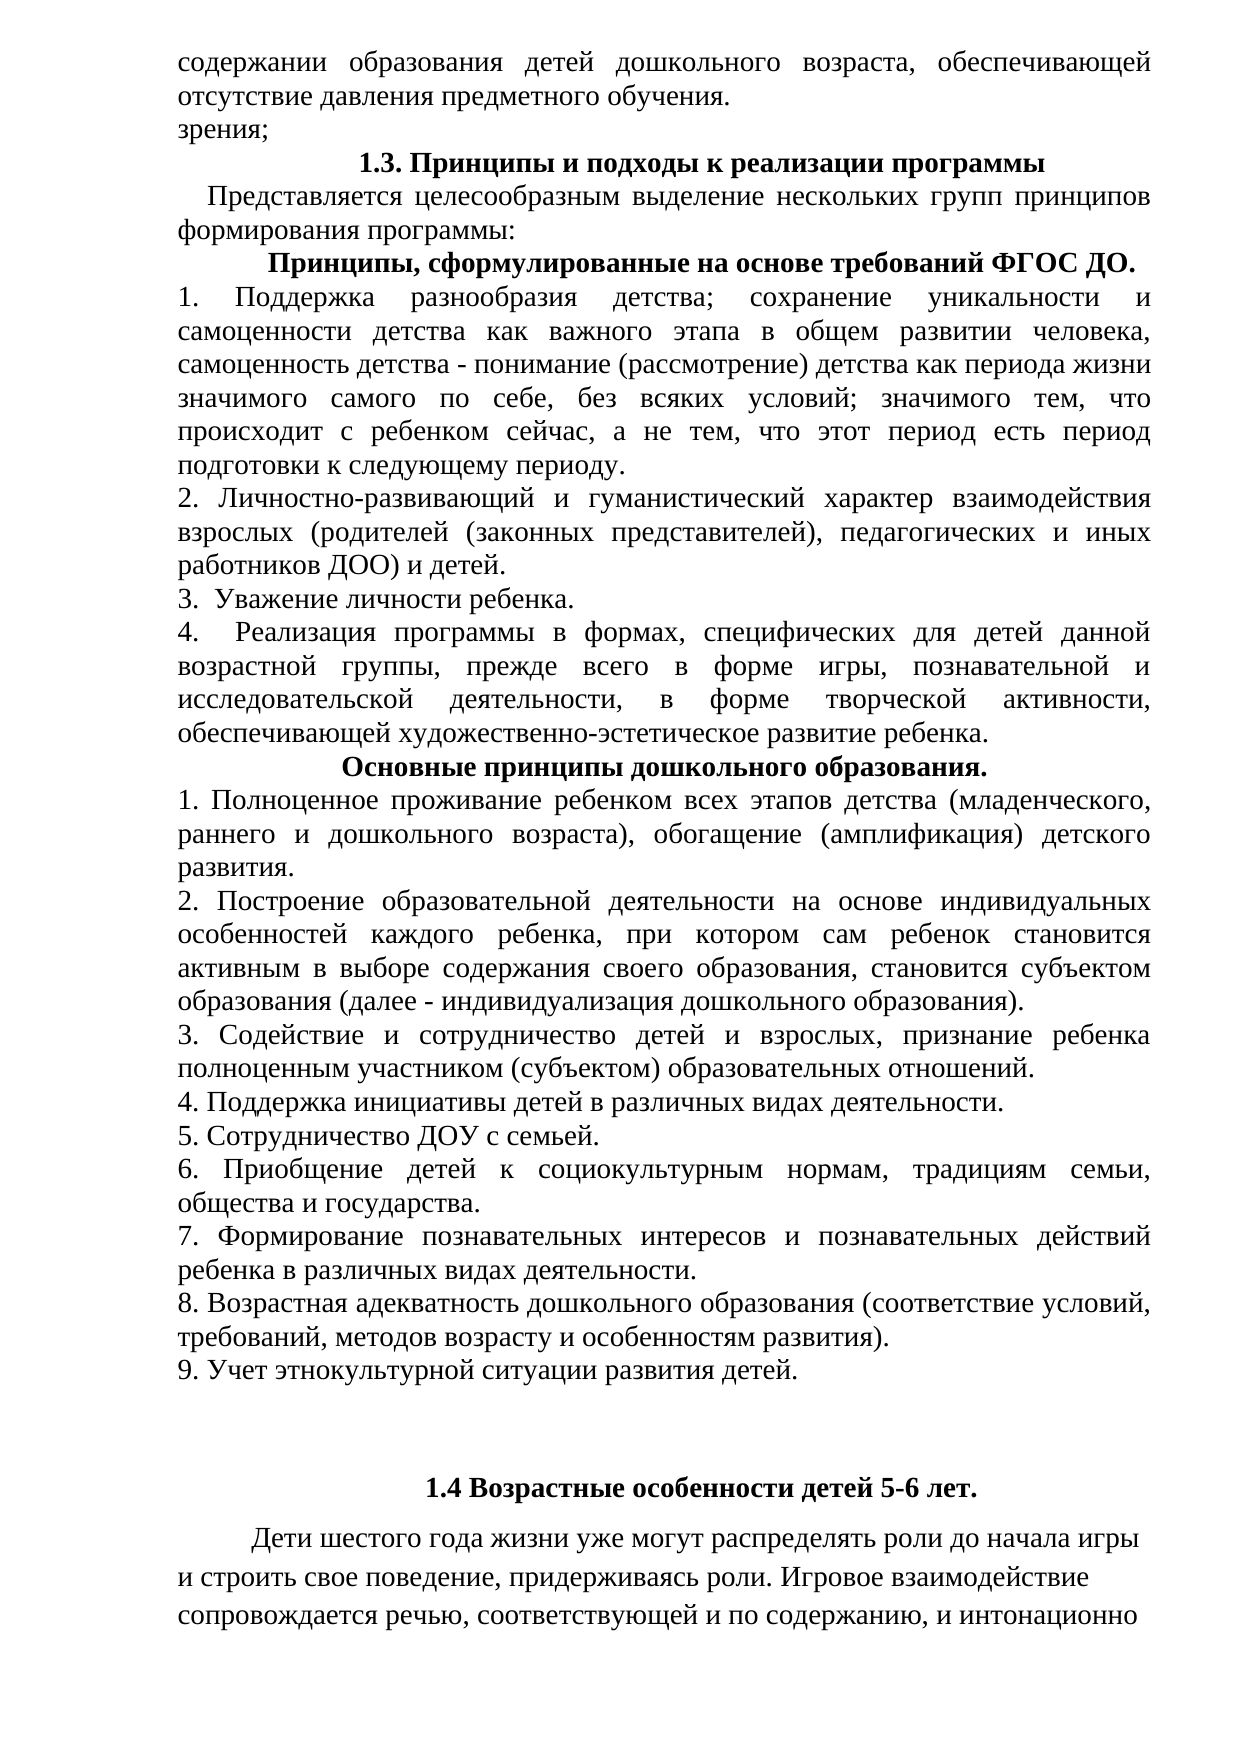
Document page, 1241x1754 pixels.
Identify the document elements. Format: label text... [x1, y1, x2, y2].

text 1. Полноценное проживание ребенком всех этапов детства (младенческого, раннего и дошкольного возраста), обогащение (амплификация) детского развития. [177, 782, 1152, 883]
text 1. Поддержка разнообразия детства; сохранение уникальности и самоценности детства как важного этапа в общем развитии человека, самоценность детства - понимание (рассмотрение) детства как периода жизни значимого самого по себе, без всяких условий; значимого тем, что происходит с ребенком сейчас, а не тем, что этот период есть период подготовки к следующему периоду. [177, 279, 1152, 480]
text 1.3. Принципы и подходы к реализации программы [252, 145, 1152, 178]
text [177, 44, 1152, 111]
text Основные принципы дошкольного образования. [177, 749, 1152, 782]
text 2. Построение образовательной деятельности на основе индивидуальных особенностей каждого ребенка, при котором сам ребенок становится активным в выборе содержания своего образования, становится субъектом образования (далее - индивидуализация дошкольного образования). [177, 883, 1152, 1017]
text 4. Реализация программы в формах, специфических для детей данной возрастной группы, прежде всего в форме игры, познавательной и исследовательской деятельности, в форме творческой активности, обеспечивающей художественно-эстетическое развитие ребенка. [177, 614, 1152, 749]
text 9. Учет этнокультурной ситуации развития детей. [177, 1352, 1152, 1386]
text Принципы, сформулированные на основе требований ФГОС ДО. [252, 246, 1152, 279]
text 3. Уважение личности ребенка. [177, 581, 1152, 614]
text 6. Приобщение детей к социокультурным нормам, традициям семьи, общества и государства. [177, 1151, 1152, 1218]
text 5. Сотрудничество ДОУ с семьей. [177, 1118, 1152, 1151]
text зрения; [177, 111, 1152, 145]
text 1.4 Возрастные особенности детей 5-6 лет. [251, 1470, 1152, 1503]
text 8. Возрастная адекватность дошкольного образования (соответствие условий, требований, методов возрасту и особенностям развития). [177, 1285, 1152, 1352]
text 2. Личностно-развивающий и гуманистический характер взаимодействия взрослых (родителей (законных представителей), педагогических и иных работников ДОО) и детей. [177, 480, 1152, 581]
text 7. Формирование познавательных интересов и познавательных действий ребенка в различных видах деятельности. [177, 1218, 1152, 1285]
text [177, 1520, 1152, 1631]
text 3. Содействие и сотрудничество детей и взрослых, признание ребенка полноценным участником (субъектом) образовательных отношений. [177, 1017, 1152, 1084]
text Представляется целесообразным выделение нескольких групп принципов формирования программы: [177, 178, 1152, 246]
text 4. Поддержка инициативы детей в различных видах деятельности. [177, 1084, 1152, 1118]
